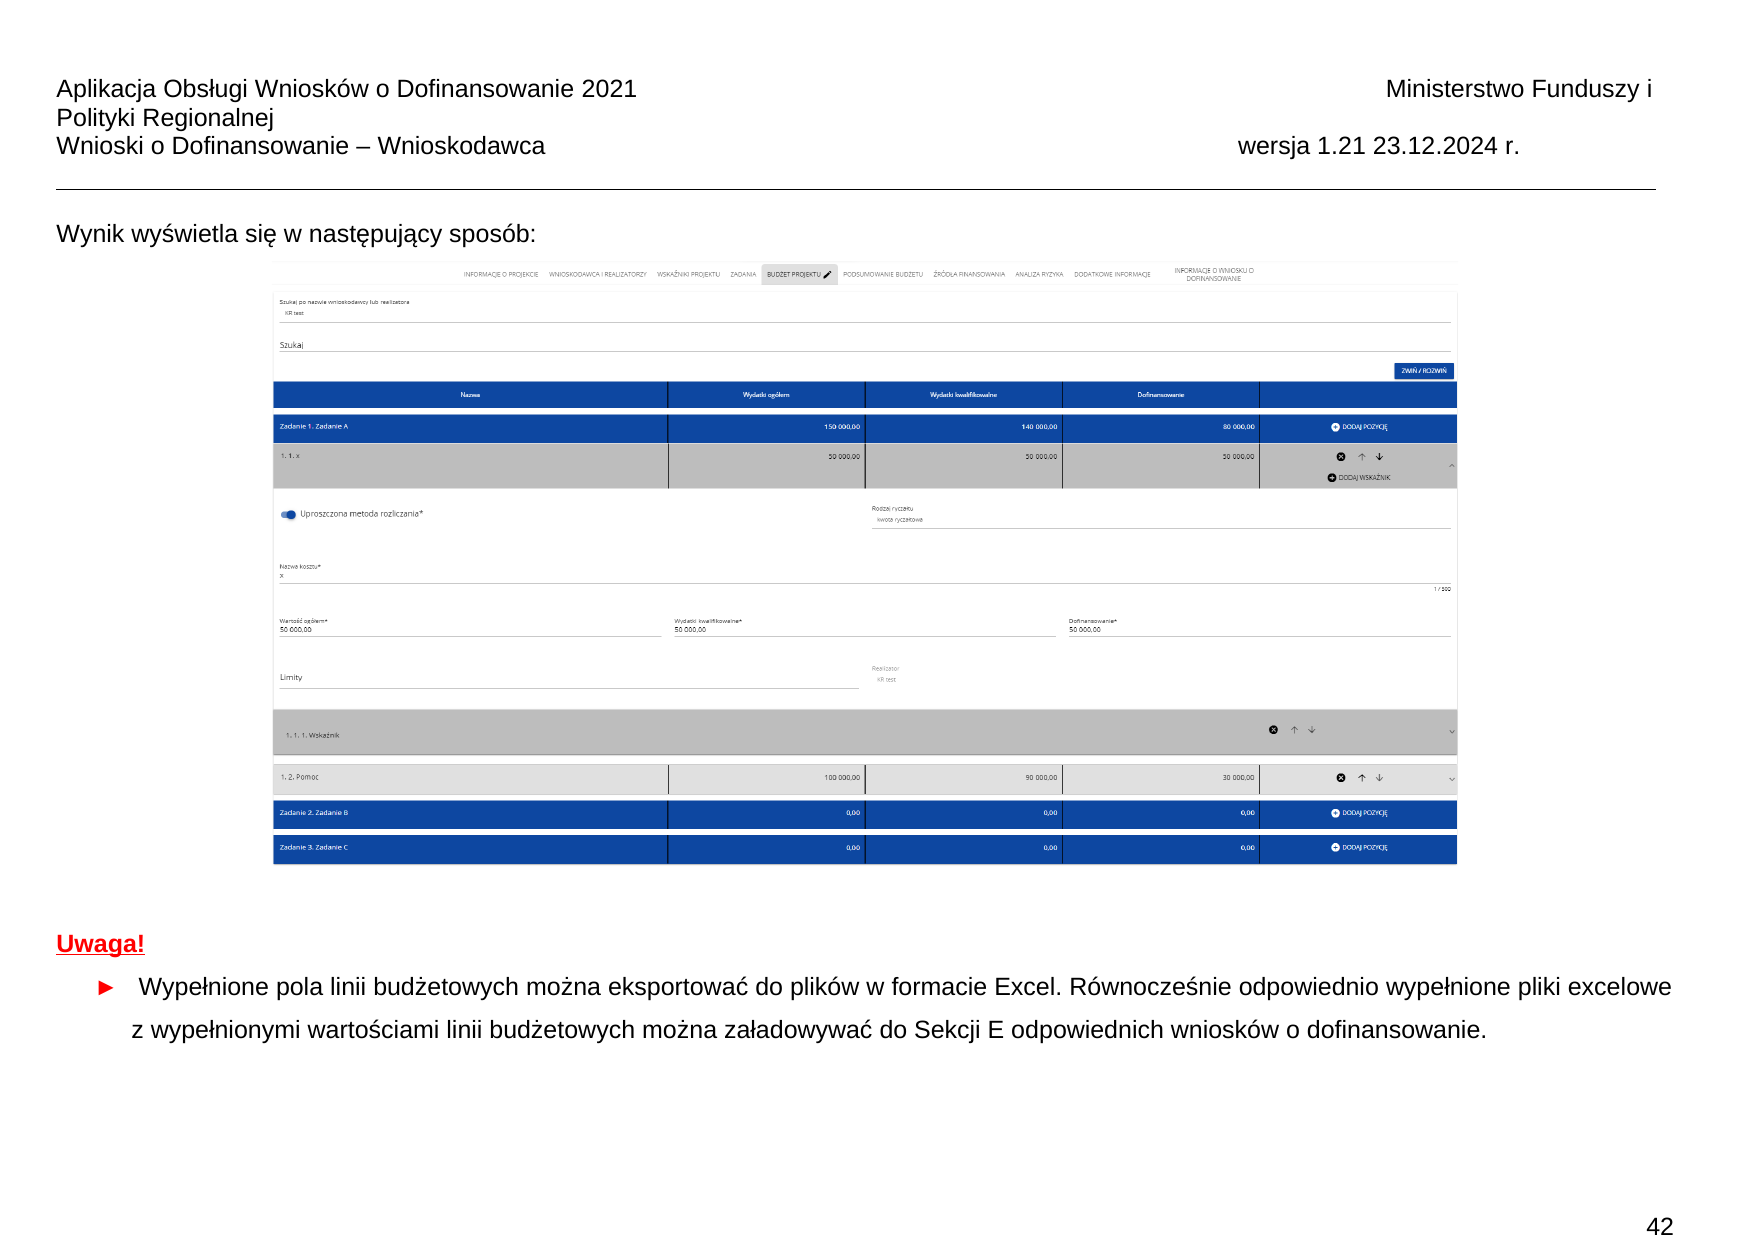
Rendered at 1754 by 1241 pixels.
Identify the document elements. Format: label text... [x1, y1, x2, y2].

text Uwaga! [56, 929, 1674, 958]
picture [271, 261, 1459, 872]
list Wypełnione pola linii budżetowych można eksportować do plików w formacie Excel. Równocześnie odpowiednio wypełnione pliki excelowe z wypełnionymi wartościami linii budżetowych można załadowywać do Sekcji E odpowiednich wniosków o dofinansowanie. [94, 972, 1674, 1044]
text Wynik wyświetla się w następujący sposób: [56, 219, 1674, 247]
